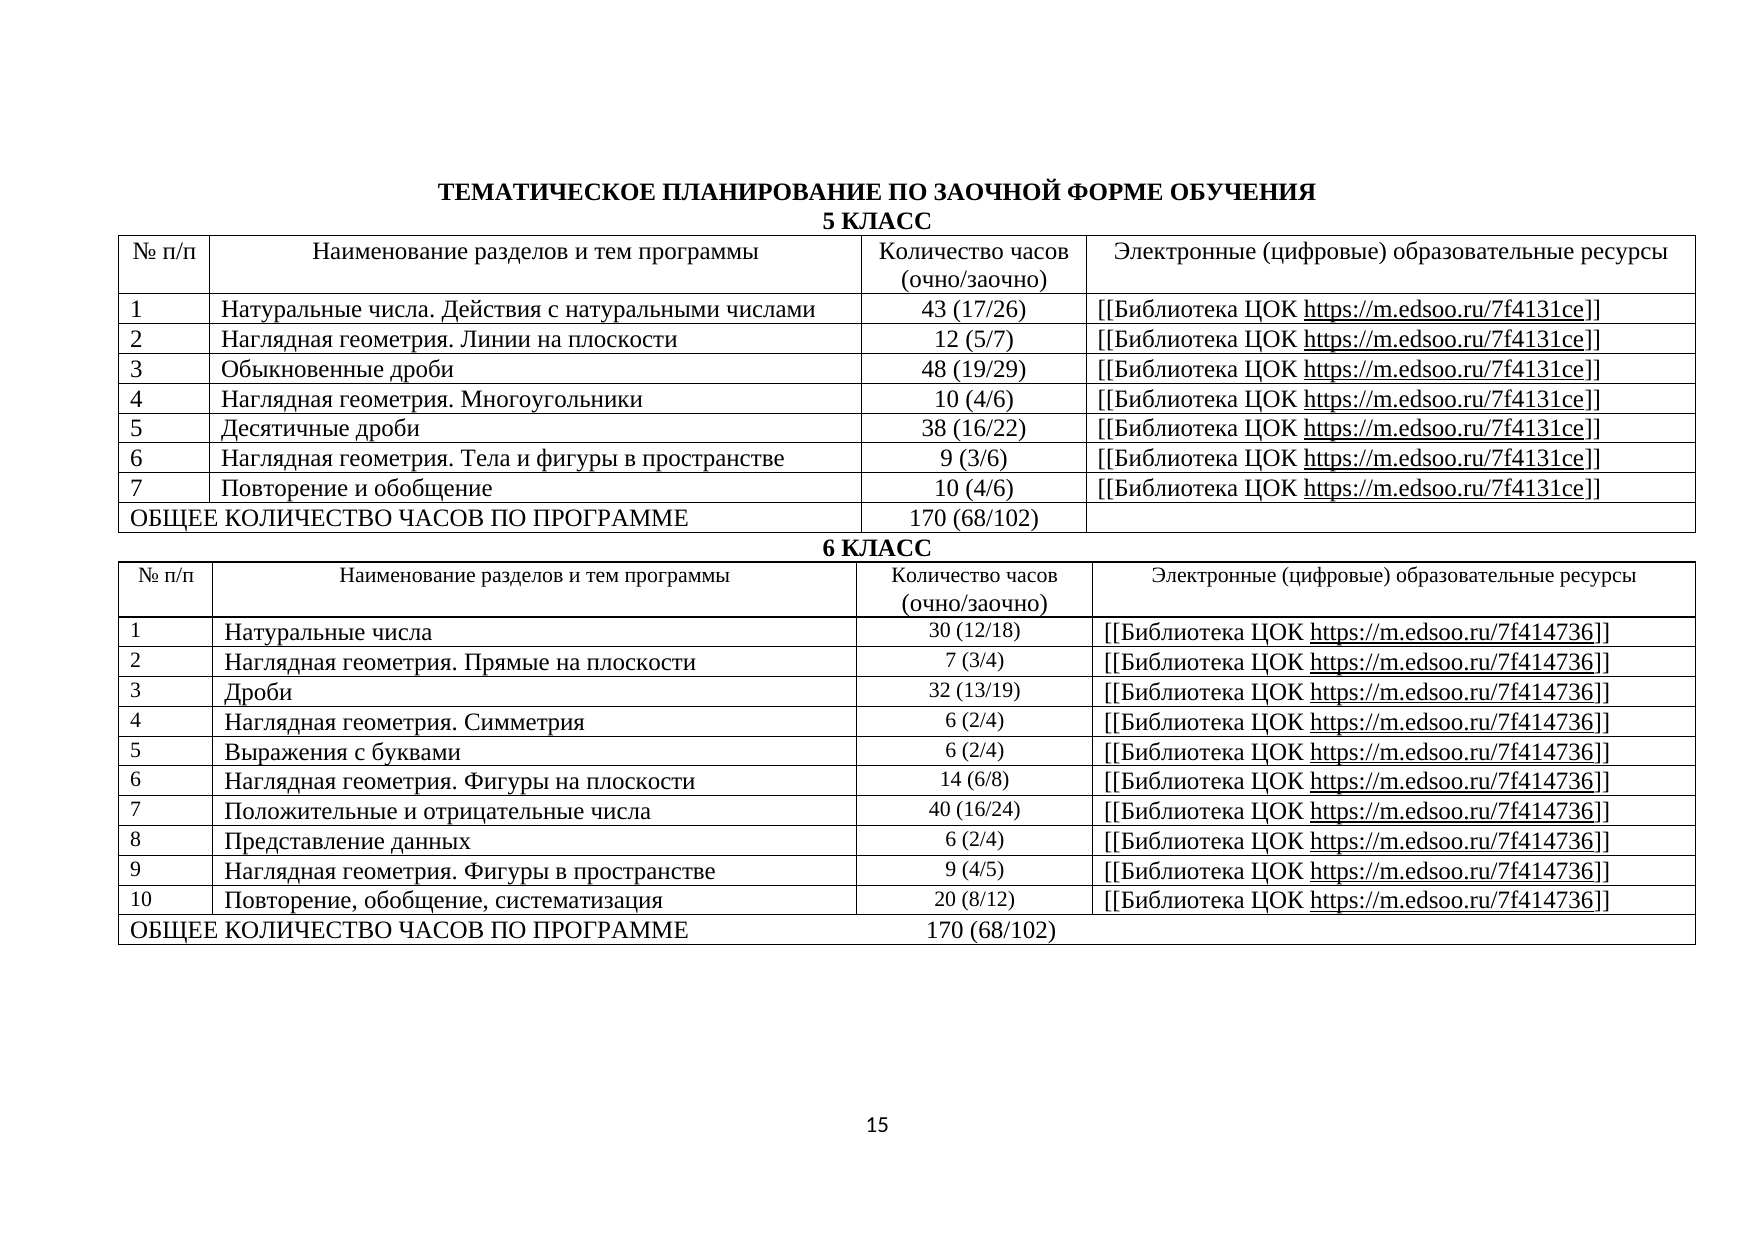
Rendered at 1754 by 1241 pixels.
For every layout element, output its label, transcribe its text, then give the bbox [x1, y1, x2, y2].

table_cell ОБЩЕЕ КОЛИЧЕСТВО ЧАСОВ ПО ПРОГРАММЕ [119, 503, 861, 532]
table_header Количество часов (очно/заочно) [857, 563, 1092, 616]
table_cell [[Библиотека ЦОК https://m.edsoo.ru/7f414736]] [1093, 766, 1695, 795]
table_cell Наглядная геометрия. Фигуры на плоскости [213, 766, 856, 795]
table_cell Наглядная геометрия. Тела и фигуры в пространстве [210, 443, 861, 472]
table_header Наименование разделов и тем программы [213, 563, 856, 616]
table_cell 4 [119, 384, 209, 412]
table_cell Повторение, обобщение, систематизация [213, 886, 856, 914]
table_cell [[Библиотека ЦОК https://m.edsoo.ru/7f414736]] [1093, 677, 1695, 706]
table_cell 2 [119, 647, 212, 676]
table_cell 32 (13/19) [857, 677, 1092, 706]
table_cell Наглядная геометрия. Прямые на плоскости [213, 647, 856, 676]
table_cell 5 [119, 737, 212, 765]
table_cell Наглядная геометрия. Фигуры в пространстве [213, 856, 856, 884]
table_cell [[Библиотека ЦОК https://m.edsoo.ru/7f4131ce]] [1087, 384, 1695, 412]
table_cell 7 [119, 473, 209, 502]
table_cell 10 [119, 886, 212, 914]
table_cell 40 (16/24) [857, 796, 1092, 825]
table_cell 6 (2/4) [857, 737, 1092, 765]
table_cell 1 [119, 618, 212, 646]
table_cell 6 (2/4) [857, 707, 1092, 736]
table_cell [[Библиотека ЦОК https://m.edsoo.ru/7f414736]] [1093, 647, 1695, 676]
table_cell 9 (4/5) [857, 856, 1092, 884]
table_cell Обыкновенные дроби [210, 354, 861, 383]
table_header Электронные (цифровые) образовательные ресурсы [1093, 563, 1695, 616]
table_cell 10 (4/6) [862, 384, 1086, 412]
table_cell 4 [119, 707, 212, 736]
table_header № п/п [119, 563, 212, 616]
table_cell Натуральные числа [213, 618, 856, 646]
table_cell [1087, 503, 1695, 532]
table_cell 3 [119, 354, 209, 383]
table_cell Наглядная геометрия. Многоугольники [210, 384, 861, 412]
table_cell [[Библиотека ЦОК https://m.edsoo.ru/7f414736]] [1093, 886, 1695, 914]
table_cell [[Библиотека ЦОК https://m.edsoo.ru/7f414736]] [1093, 618, 1695, 646]
table_cell [[Библиотека ЦОК https://m.edsoo.ru/7f4131ce]] [1087, 414, 1695, 442]
table_header Количество часов (очно/заочно) [862, 236, 1086, 293]
table_cell Положительные и отрицательные числа [213, 796, 856, 825]
table_header Наименование разделов и тем программы [210, 236, 861, 293]
table_cell 170 (68/102) [862, 503, 1086, 532]
text 5 КЛАСС [118, 206, 1636, 235]
table_cell 38 (16/22) [862, 414, 1086, 442]
table_cell 9 [119, 856, 212, 884]
table_cell [[Библиотека ЦОК https://m.edsoo.ru/7f414736]] [1093, 826, 1695, 855]
table_cell [[Библиотека ЦОК https://m.edsoo.ru/7f414736]] [1093, 737, 1695, 765]
table_header № п/п [119, 236, 209, 293]
table_cell Наглядная геометрия. Линии на плоскости [210, 324, 861, 353]
table_cell 6 (2/4) [857, 826, 1092, 855]
table_cell 5 [119, 414, 209, 442]
table_cell [[Библиотека ЦОК https://m.edsoo.ru/7f4131ce]] [1087, 443, 1695, 472]
table_header Электронные (цифровые) образовательные ресурсы [1087, 236, 1695, 293]
table_cell 10 (4/6) [862, 473, 1086, 502]
table_cell Натуральные числа. Действия с натуральными числами [210, 294, 861, 323]
table_cell [[Библиотека ЦОК https://m.edsoo.ru/7f4131ce]] [1087, 473, 1695, 502]
table_cell 14 (6/8) [857, 766, 1092, 795]
table_cell ОБЩЕЕ КОЛИЧЕСТВО ЧАСОВ ПО ПРОГРАММЕ 170 (68/102) [119, 915, 1695, 944]
table_cell 6 [119, 766, 212, 795]
table_cell [[Библиотека ЦОК https://m.edsoo.ru/7f414736]] [1093, 707, 1695, 736]
text ТЕМАТИЧЕСКОЕ ПЛАНИРОВАНИЕ по заочной форме обучения [118, 177, 1636, 206]
table_cell 43 (17/26) [862, 294, 1086, 323]
table_cell 7 (3/4) [857, 647, 1092, 676]
table_cell 6 [119, 443, 209, 472]
table_cell [[Библиотека ЦОК https://m.edsoo.ru/7f4131ce]] [1087, 354, 1695, 383]
text 6 КЛАСС [118, 533, 1636, 561]
table_cell Представление данных [213, 826, 856, 855]
table_cell 2 [119, 324, 209, 353]
table_cell 48 (19/29) [862, 354, 1086, 383]
table_cell Наглядная геометрия. Симметрия [213, 707, 856, 736]
table_cell 30 (12/18) [857, 618, 1092, 646]
table_cell 8 [119, 826, 212, 855]
table_cell [[Библиотека ЦОК https://m.edsoo.ru/7f4131ce]] [1087, 294, 1695, 323]
table_cell Дроби [213, 677, 856, 706]
table_cell [[Библиотека ЦОК https://m.edsoo.ru/7f4131ce]] [1087, 324, 1695, 353]
table_cell Повторение и обобщение [210, 473, 861, 502]
table_cell 12 (5/7) [862, 324, 1086, 353]
table_cell [[Библиотека ЦОК https://m.edsoo.ru/7f414736]] [1093, 856, 1695, 884]
table_cell 3 [119, 677, 212, 706]
table_cell 20 (8/12) [857, 886, 1092, 914]
table_cell 7 [119, 796, 212, 825]
table_cell Десятичные дроби [210, 414, 861, 442]
table_cell 1 [119, 294, 209, 323]
table_cell Выражения с буквами [213, 737, 856, 765]
table_cell [[Библиотека ЦОК https://m.edsoo.ru/7f414736]] [1093, 796, 1695, 825]
table_cell 9 (3/6) [862, 443, 1086, 472]
